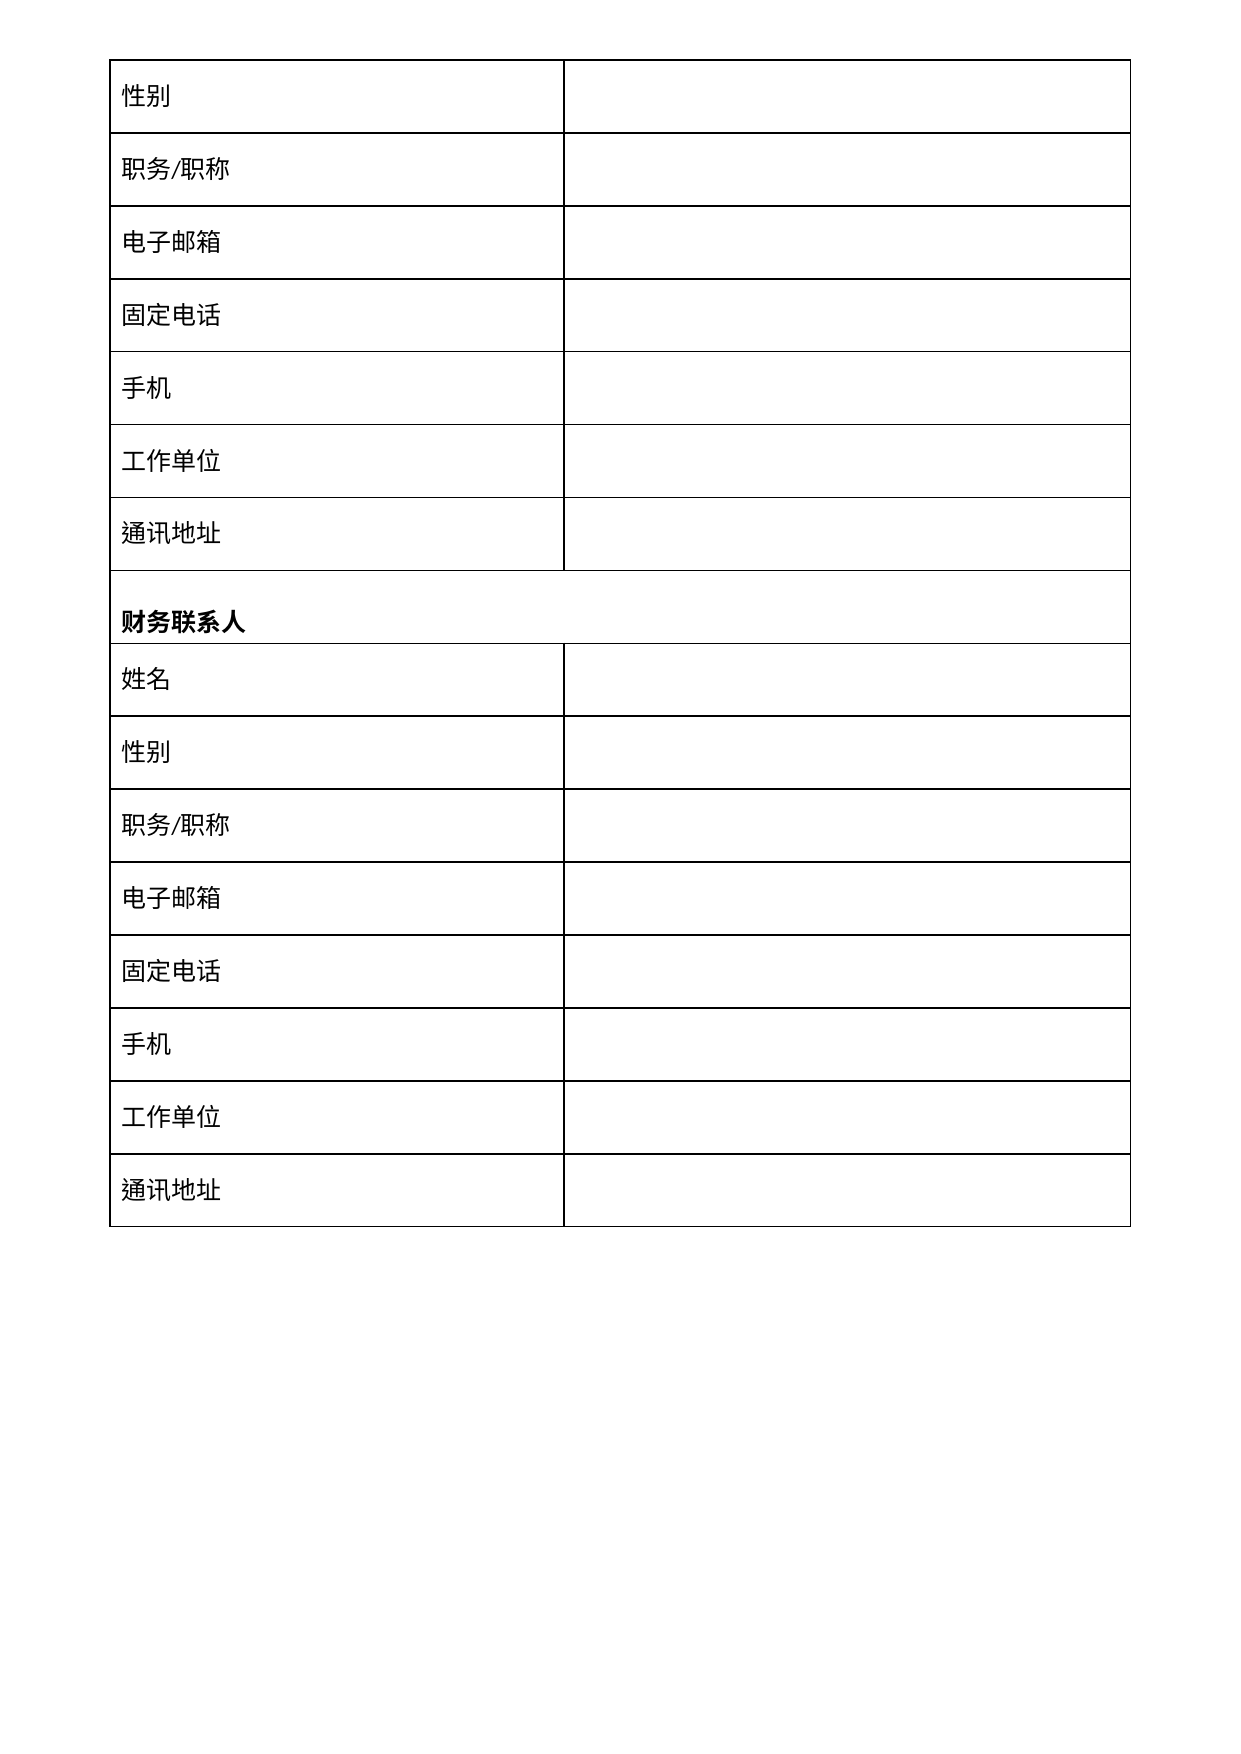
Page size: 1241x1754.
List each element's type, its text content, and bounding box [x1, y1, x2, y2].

table_cell [565, 352, 1130, 424]
table_cell 固定电话 [111, 280, 563, 351]
table_cell 手机 [111, 352, 563, 424]
table_cell [565, 936, 1130, 1007]
table_cell 职务/职称 [111, 134, 563, 205]
table_cell 工作单位 [111, 425, 563, 497]
table_cell [565, 790, 1130, 861]
table_cell [565, 280, 1130, 351]
table_cell [565, 61, 1130, 132]
table_cell [565, 1082, 1130, 1153]
table_cell [565, 1155, 1130, 1226]
table_cell 工作单位 [111, 1082, 563, 1153]
table_cell 姓名 [111, 644, 563, 715]
table_cell 电子邮箱 [111, 863, 563, 934]
table_cell [565, 1009, 1130, 1080]
table_cell 性别 [111, 717, 563, 788]
table_cell [565, 863, 1130, 934]
table_cell 手机 [111, 1009, 563, 1080]
table_cell [565, 717, 1130, 788]
table_cell 职务/职称 [111, 790, 563, 861]
table_cell 财务联系人 [111, 571, 1130, 642]
table_cell [565, 425, 1130, 497]
table_cell [565, 498, 1130, 569]
table_cell 固定电话 [111, 936, 563, 1007]
table_cell [565, 134, 1130, 205]
table_cell 通讯地址 [111, 1155, 563, 1226]
table_cell [565, 207, 1130, 278]
table_cell 性别 [111, 61, 563, 132]
table_cell 电子邮箱 [111, 207, 563, 278]
table_cell 通讯地址 [111, 498, 563, 569]
table_cell [565, 644, 1130, 715]
